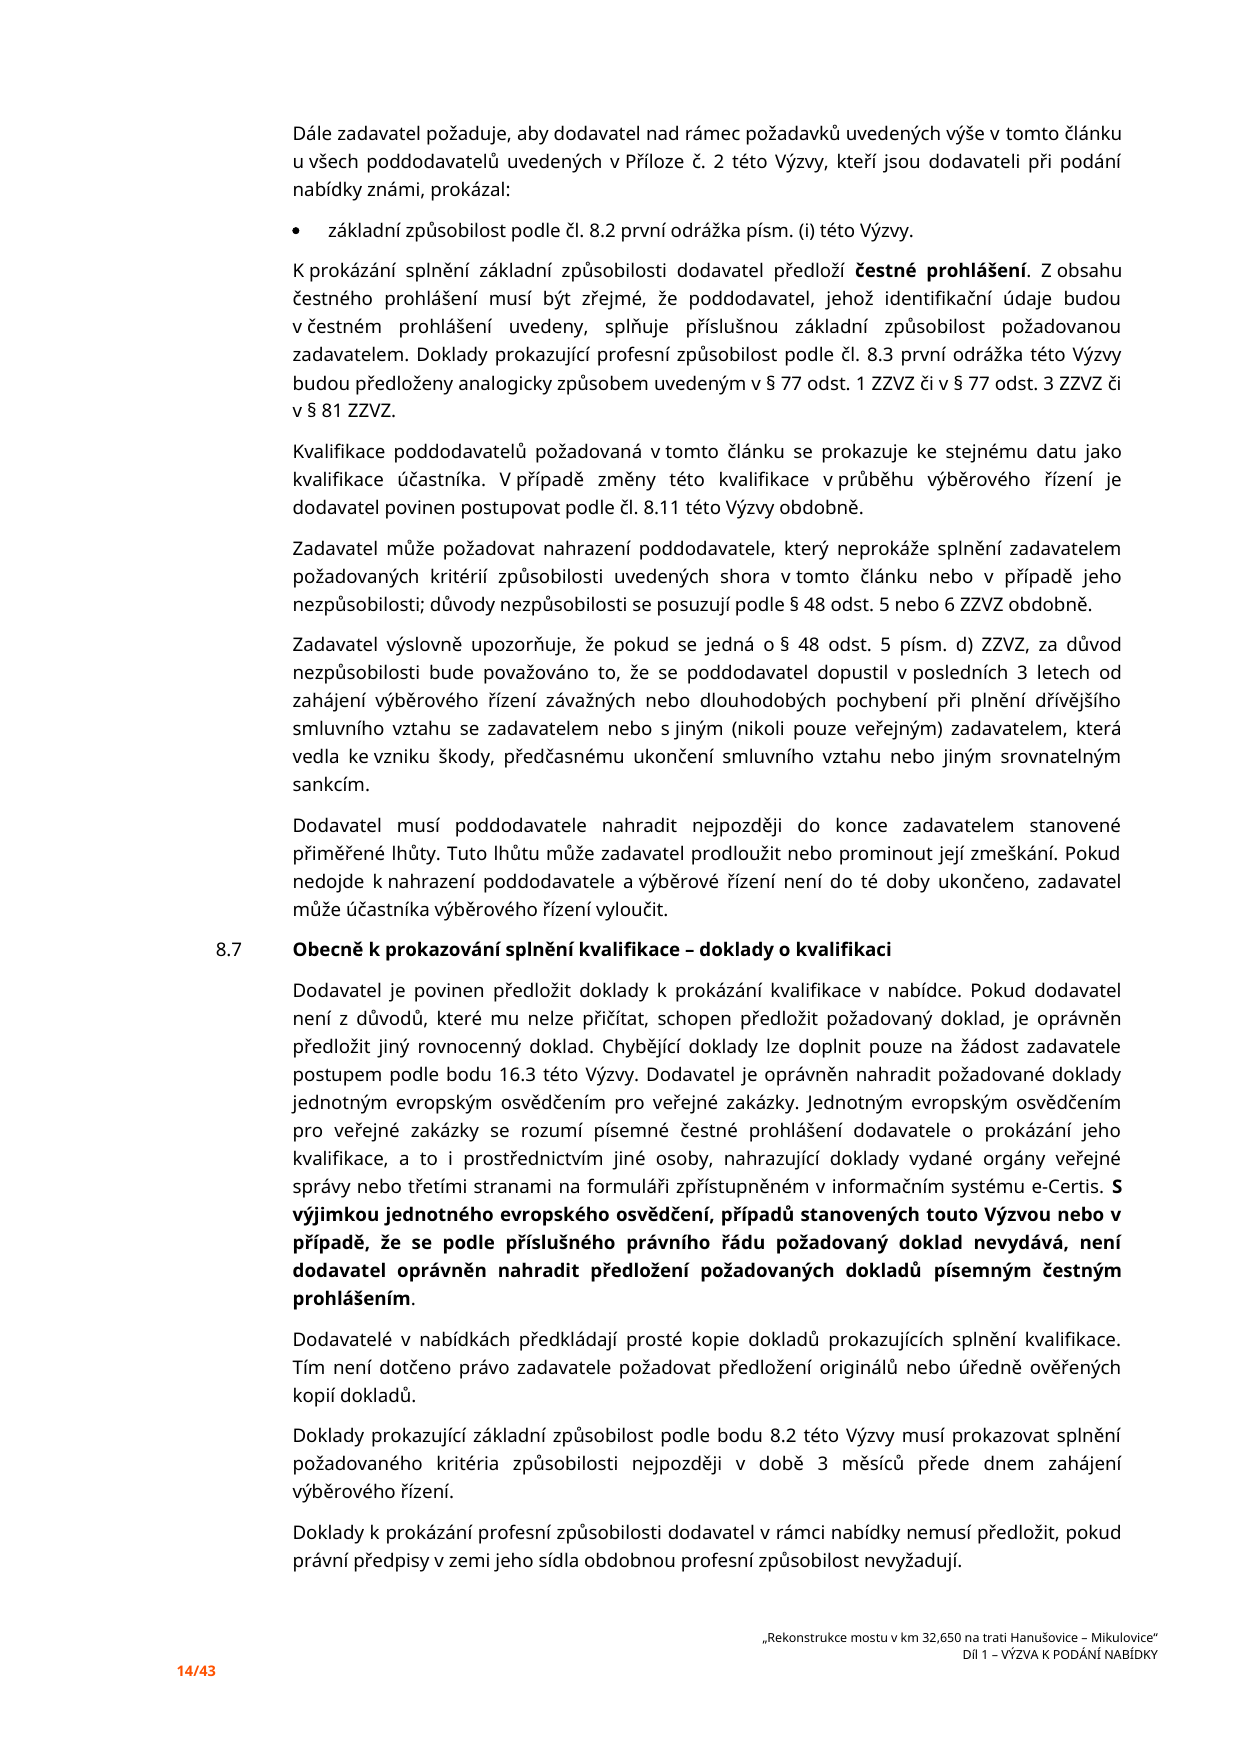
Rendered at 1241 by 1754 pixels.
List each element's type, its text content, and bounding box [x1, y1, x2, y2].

text Dále zadavatel požaduje, aby dodavatel nad rámec požadavků uvedených výše v tomto článku u všech poddodavatelů uvedených v Příloze č. 2 této Výzvy, kteří jsou dodavateli při podání nabídky známi, prokázal: [292, 121, 1122, 202]
text Doklady prokazující základní způsobilost podle bodu 8.2 této Výzvy musí prokazovat splnění požadovaného kritéria způsobilosti nejpozději v době 3 měsíců přede dnem zahájení výběrového řízení. [292, 1422, 1122, 1504]
text Dodavatel je povinen předložit doklady k prokázání kvalifikace v nabídce. Pokud dodavatel není z důvodů, které mu nelze přičítat, schopen předložit požadovaný doklad, je oprávněn předložit jiný rovnocenný doklad. Chybějící doklady lze doplnit pouze na žádost zadavatele postupem podle bodu 16.3 této Výzvy. Dodavatel je oprávněn nahradit požadované doklady jednotným evropským osvědčením pro veřejné zakázky. Jednotným evropským osvědčením pro veřejné zakázky se rozumí písemné čestné prohlášení dodavatele o prokázání jeho kvalifikace, a to i prostřednictvím jiné osoby, nahrazující doklady vydané orgány veřejné správy nebo třetími stranami na formuláři zpřístupněném v informačním systému e-Certis. S výjimkou jednotného evropského osvědčení, případů stanovených touto Výzvou nebo v případě, že se podle příslušného právního řádu požadovaný doklad nevydává, není dodavatel oprávněn nahradit předložení požadovaných dokladů písemným čestným prohlášením. [292, 977, 1122, 1311]
text Dodavatelé v nabídkách předkládají prosté kopie dokladů prokazujících splnění kvalifikace. Tím není dotčeno právo zadavatele požadovat předložení originálů nebo úředně ověřených kopií dokladů. [292, 1326, 1122, 1407]
text K prokázání splnění základní způsobilosti dodavatel předloží čestné prohlášení. Z obsahu čestného prohlášení musí být zřejmé, že poddodavatel, jehož identifikační údaje budou v čestném prohlášení uvedeny, splňuje příslušnou základní způsobilost požadovanou zadavatelem. Doklady prokazující profesní způsobilost podle čl. 8.3 první odrážka této Výzvy budou předloženy analogicky způsobem uvedeným v § 77 odst. 1 ZZVZ či v § 77 odst. 3 ZZVZ či v § 81 ZZVZ. [292, 258, 1122, 423]
text základní způsobilost podle čl. 8.2 první odrážka písm. (i) této Výzvy. [292, 217, 1122, 243]
text Zadavatel výslovně upozorňuje, že pokud se jedná o § 48 odst. 5 písm. d) ZZVZ, za důvod nezpůsobilosti bude považováno to, že se poddodavatel dopustil v posledních 3 letech od zahájení výběrového řízení závažných nebo dlouhodobých pochybení při plnění dřívějšího smluvního vztahu se zadavatelem nebo s jiným (nikoli pouze veřejným) zadavatelem, která vedla ke vzniku škody, předčasnému ukončení smluvního vztahu nebo jiným srovnatelným sankcím. [292, 631, 1122, 797]
text Kvalifikace poddodavatelů požadovaná v tomto článku se prokazuje ke stejnému datu jako kvalifikace účastníka. V případě změny této kvalifikace v průběhu výběrového řízení je dodavatel povinen postupovat podle čl. 8.11 této Výzvy obdobně. [292, 438, 1122, 520]
list Dodavatel musí poddodavatele nahradit nejpozději do konce zadavatelem stanovené přiměřené lhůty. Tuto lhůtu může zadavatel prodloužit nebo prominout její zmeškání. Pokud nedojde k nahrazení poddodavatele a výběrové řízení není do té doby ukončeno, zadavatel může účastníka výběrového řízení vyloučit. [292, 812, 1122, 922]
text Obecně k prokazování splnění kvalifikace – doklady o kvalifikaci [216, 937, 1122, 962]
text Doklady k prokázání profesní způsobilosti dodavatel v rámci nabídky nemusí předložit, pokud právní předpisy v zemi jeho sídla obdobnou profesní způsobilost nevyžadují. [292, 1519, 1122, 1573]
text Zadavatel může požadovat nahrazení poddodavatele, který neprokáže splnění zadavatelem požadovaných kritérií způsobilosti uvedených shora v tomto článku nebo v případě jeho nezpůsobilosti; důvody nezpůsobilosti se posuzují podle § 48 odst. 5 nebo 6 ZZVZ obdobně. [292, 535, 1122, 616]
